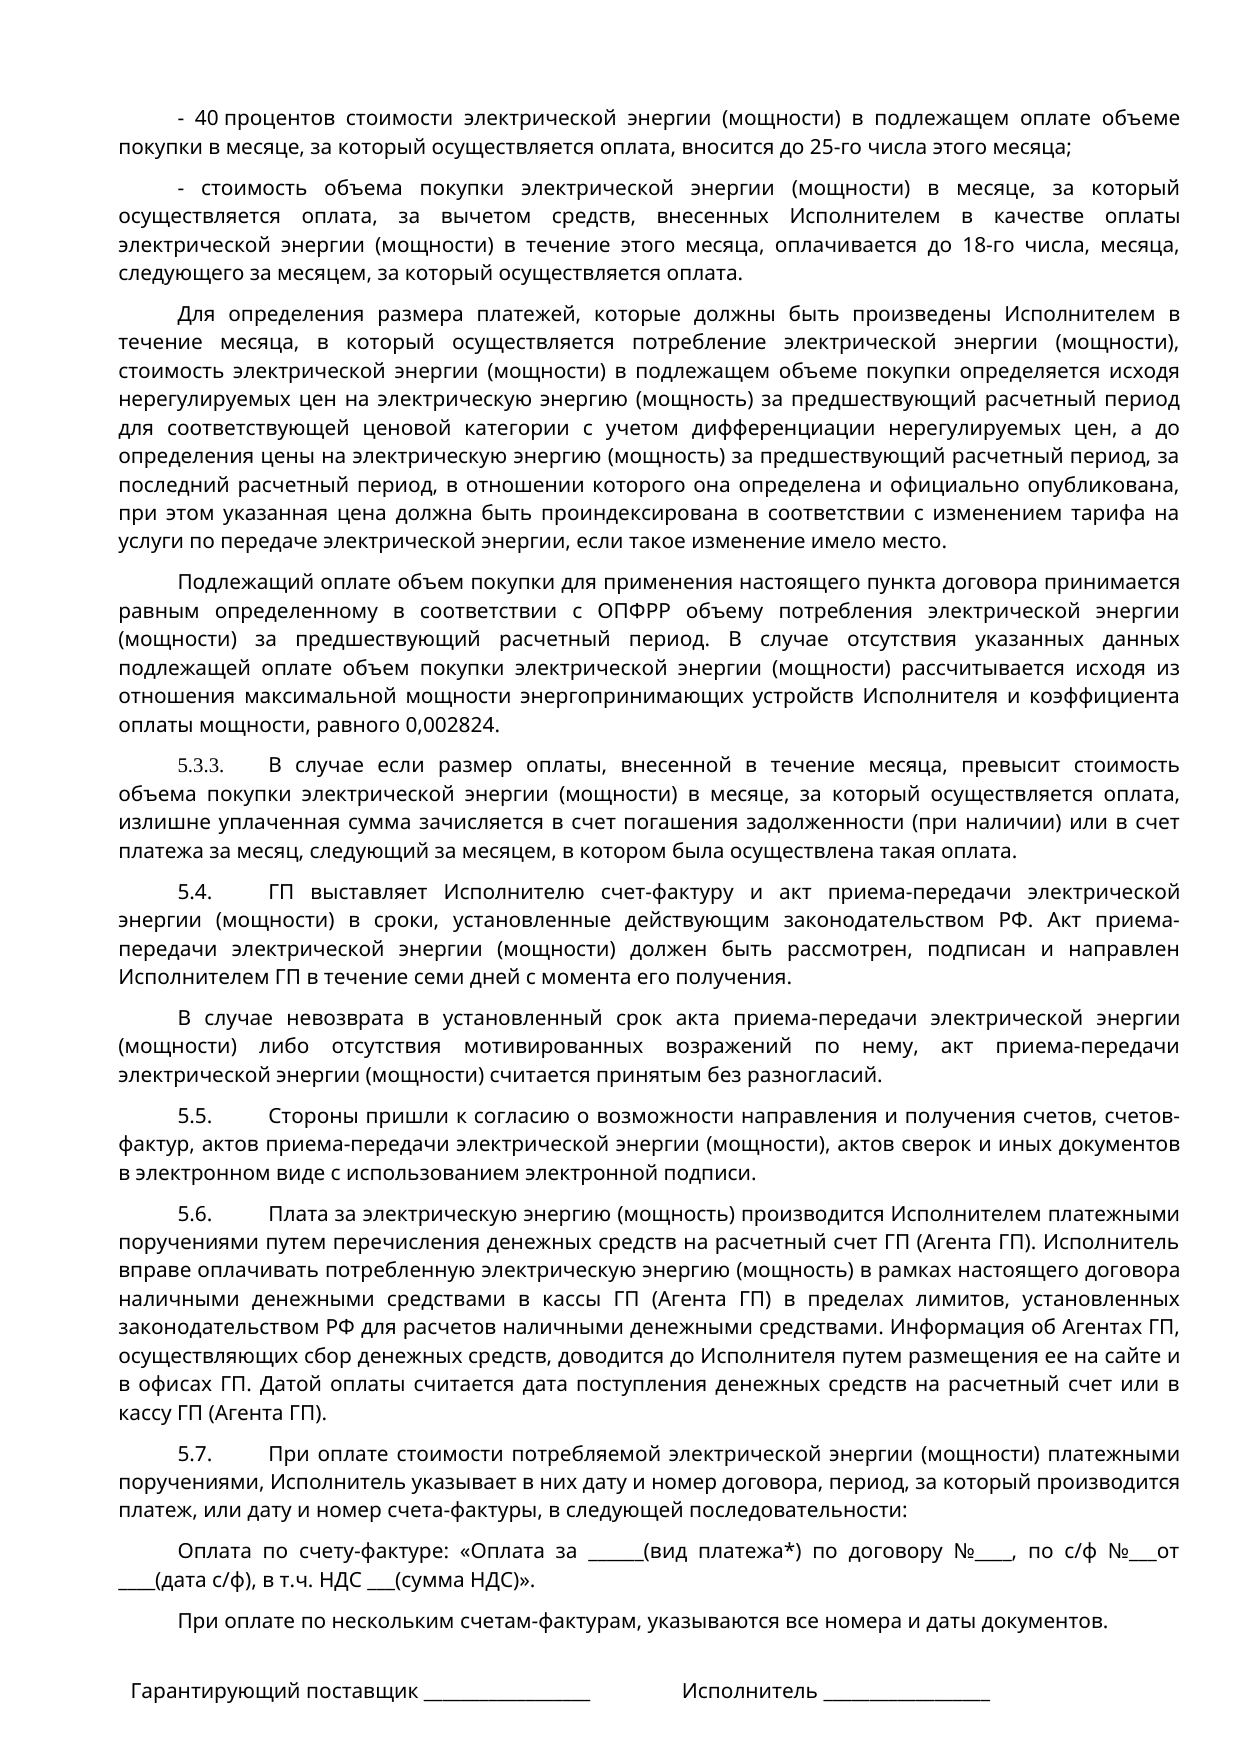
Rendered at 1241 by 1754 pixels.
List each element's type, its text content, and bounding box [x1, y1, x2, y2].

text Для определения размера платежей, которые должны быть произведены Исполнителем в течение месяца, в который осуществляется потребление электрической энергии (мощности), стоимость электрической энергии (мощности) в подлежащем объеме покупки определяется исходя нерегулируемых цен на электрическую энергию (мощность) за предшествующий расчетный период для соответствующей ценовой категории с учетом дифференциации нерегулируемых цен, а до определения цены на электрическую энергию (мощность) за предшествующий расчетный период, за последний расчетный период, в отношении которого она определена и официально опубликована, при этом указанная цена должна быть проиндексирована в соответствии с изменением тарифа на услуги по передаче электрической энергии, если такое изменение имело место. [118, 299, 1181, 555]
text - 40 процентов стоимости электрической энергии (мощности) в подлежащем оплате объеме покупки в месяце, за который осуществляется оплата, вносится до 25-го числа этого месяца; [118, 103, 1181, 160]
list Стороны пришли к согласию о возможности направления и получения счетов, счетов-фактур, актов приема-передачи электрической энергии (мощности), актов сверок и иных документов в электронном виде с использованием электронной подписи. [118, 1101, 1181, 1186]
list Плата за электрическую энергию (мощность) производится Исполнителем платежными поручениями путем перечисления денежных средств на расчетный счет ГП (Агента ГП). Исполнитель вправе оплачивать потребленную электрическую энергию (мощность) в рамках настоящего договора наличными денежными средствами в кассы ГП (Агента ГП) в пределах лимитов, установленных законодательством РФ для расчетов наличными денежными средствами. Информация об Агентах ГП, осуществляющих сбор денежных средств, доводится до Исполнителя путем размещения ее на сайте и в офисах ГП. Датой оплаты считается дата поступления денежных средств на расчетный счет или в кассу ГП (Агента ГП). [118, 1199, 1181, 1426]
list В случае если размер оплаты, внесенной в течение месяца, превысит стоимость объема покупки электрической энергии (мощности) в месяце, за который осуществляется оплата, излишне уплаченная сумма зачисляется в счет погашения задолженности (при наличии) или в счет платежа за месяц, следующий за месяцем, в котором была осуществлена такая оплата. [118, 751, 1181, 864]
list ГП выставляет Исполнителю счет-фактуру и акт приема-передачи электрической энергии (мощности) в сроки, установленные действующим законодательством РФ. Акт приема-передачи электрической энергии (мощности) должен быть рассмотрен, подписан и направлен Исполнителем ГП в течение семи дней с момента его получения. [118, 877, 1181, 991]
list В случае невозврата в установленный срок акта приема-передачи электрической энергии (мощности) либо отсутствия мотивированных возражений по нему, акт приема-передачи электрической энергии (мощности) считается принятым без разногласий. [118, 1003, 1181, 1088]
text Подлежащий оплате объем покупки для применения настоящего пункта договора принимается равным определенному в соответствии с ОПФРР объему потребления электрической энергии (мощности) за предшествующий расчетный период. В случае отсутствия указанных данных подлежащей оплате объем покупки электрической энергии (мощности) рассчитывается исходя из отношения максимальной мощности энергопринимающих устройств Исполнителя и коэффициента оплаты мощности, равного 0,002824. [118, 567, 1181, 738]
text - стоимость объема покупки электрической энергии (мощности) в месяце, за который осуществляется оплата, за вычетом средств, внесенных Исполнителем в качестве оплаты электрической энергии (мощности) в течение этого месяца, оплачивается до 18-го числа, месяца, следующего за месяцем, за который осуществляется оплата. [118, 173, 1181, 287]
list При оплате стоимости потребляемой электрической энергии (мощности) платежными поручениями, Исполнитель указывает в них дату и номер договора, период, за который производится платеж, или дату и номер счета-фактуры, в следующей последовательности: [118, 1439, 1181, 1524]
list Оплата по счету-фактуре: «Оплата за ______(вид платежа*) по договору №____, по с/ф №___от ____(дата с/ф), в т.ч. НДС ___(сумма НДС)». [118, 1537, 1181, 1593]
list При оплате по нескольким счетам-фактурам, указываются все номера и даты документов. [118, 1606, 1181, 1634]
